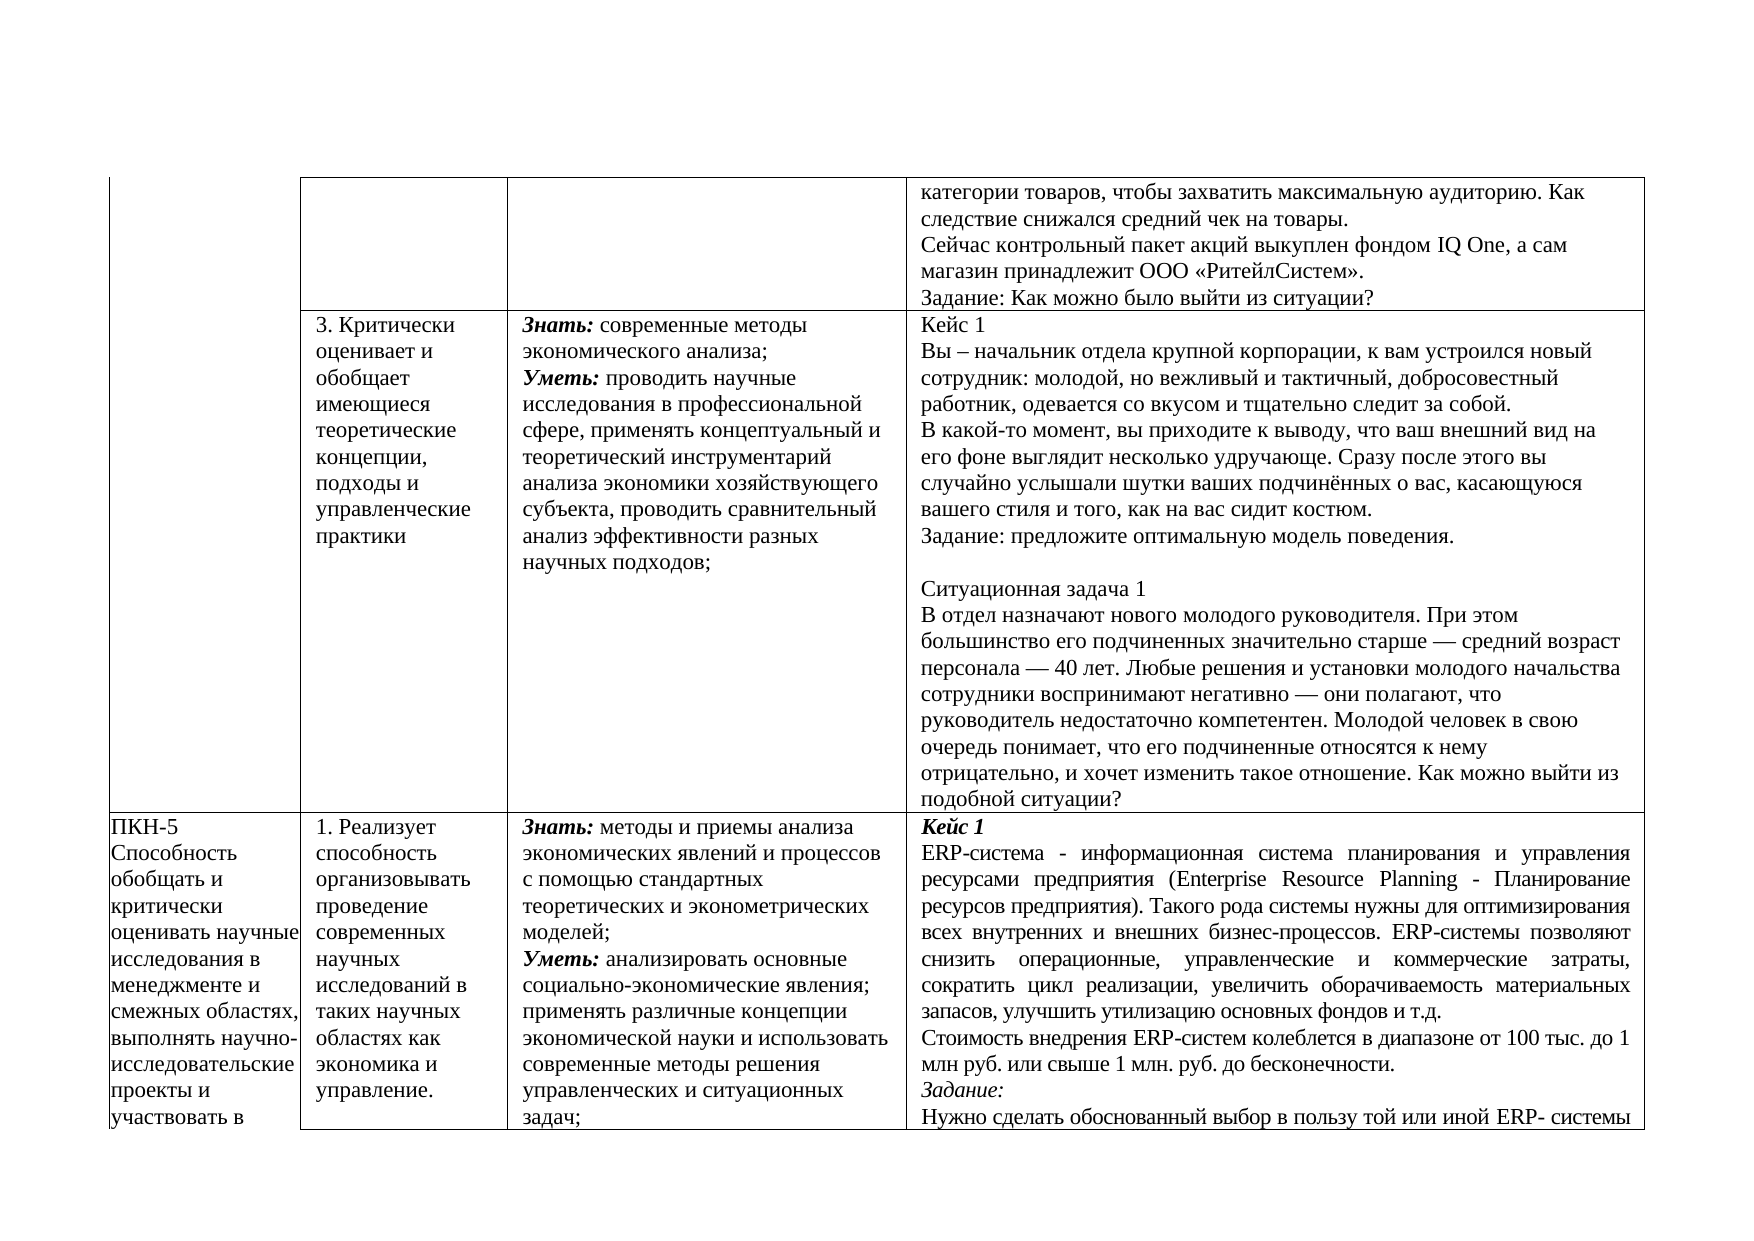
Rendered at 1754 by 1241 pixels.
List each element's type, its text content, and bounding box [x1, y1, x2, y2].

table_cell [110, 813, 300, 1129]
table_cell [907, 813, 1644, 1129]
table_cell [508, 178, 906, 310]
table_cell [907, 178, 1644, 310]
table_cell Кейс 1 Вы – начальник отдела крупной корпорации, к вам устроился новый сотрудник: молодой, но вежливый и тактичный, добросовестный работник, одевается со вкусом и тщательно следит за собой. В какой-то момент, вы приходите к выводу, что ваш внешний вид на его фоне выглядит несколько удручающе. Сразу после этого вы случайно услышали шутки ваших подчинённых о вас, касающуюся вашего стиля и того, как на вас сидит костюм. Задание: предложите оптимальную модель поведения. Ситуационная задача 1 В отдел назначают нового молодого руководителя. При этом большинство его подчиненных значительно старше — средний возраст персонала — 40 лет. Любые решения и установки молодого начальства сотрудники воспринимают негативно — они полагают, что руководитель недостаточно компетентен. Молодой человек в свою очередь понимает, что его подчиненные относятся к нему отрицательно, и хочет изменить такое отношение. Как можно выйти из подобной ситуации? [907, 311, 1644, 812]
table_cell 3. Критически оценивает и обобщает имеющиеся теоретические концепции, подходы и управленческие практики [301, 311, 507, 812]
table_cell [508, 813, 906, 1129]
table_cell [301, 178, 507, 310]
table_cell Знать: современные методы экономического анализа; Уметь: проводить научные исследования в профессиональной сфере, применять концептуальный и теоретический инструментарий анализа экономики хозяйствующего субъекта, проводить сравнительный анализ эффективности разных научных подходов; [508, 311, 906, 812]
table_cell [301, 813, 507, 1129]
